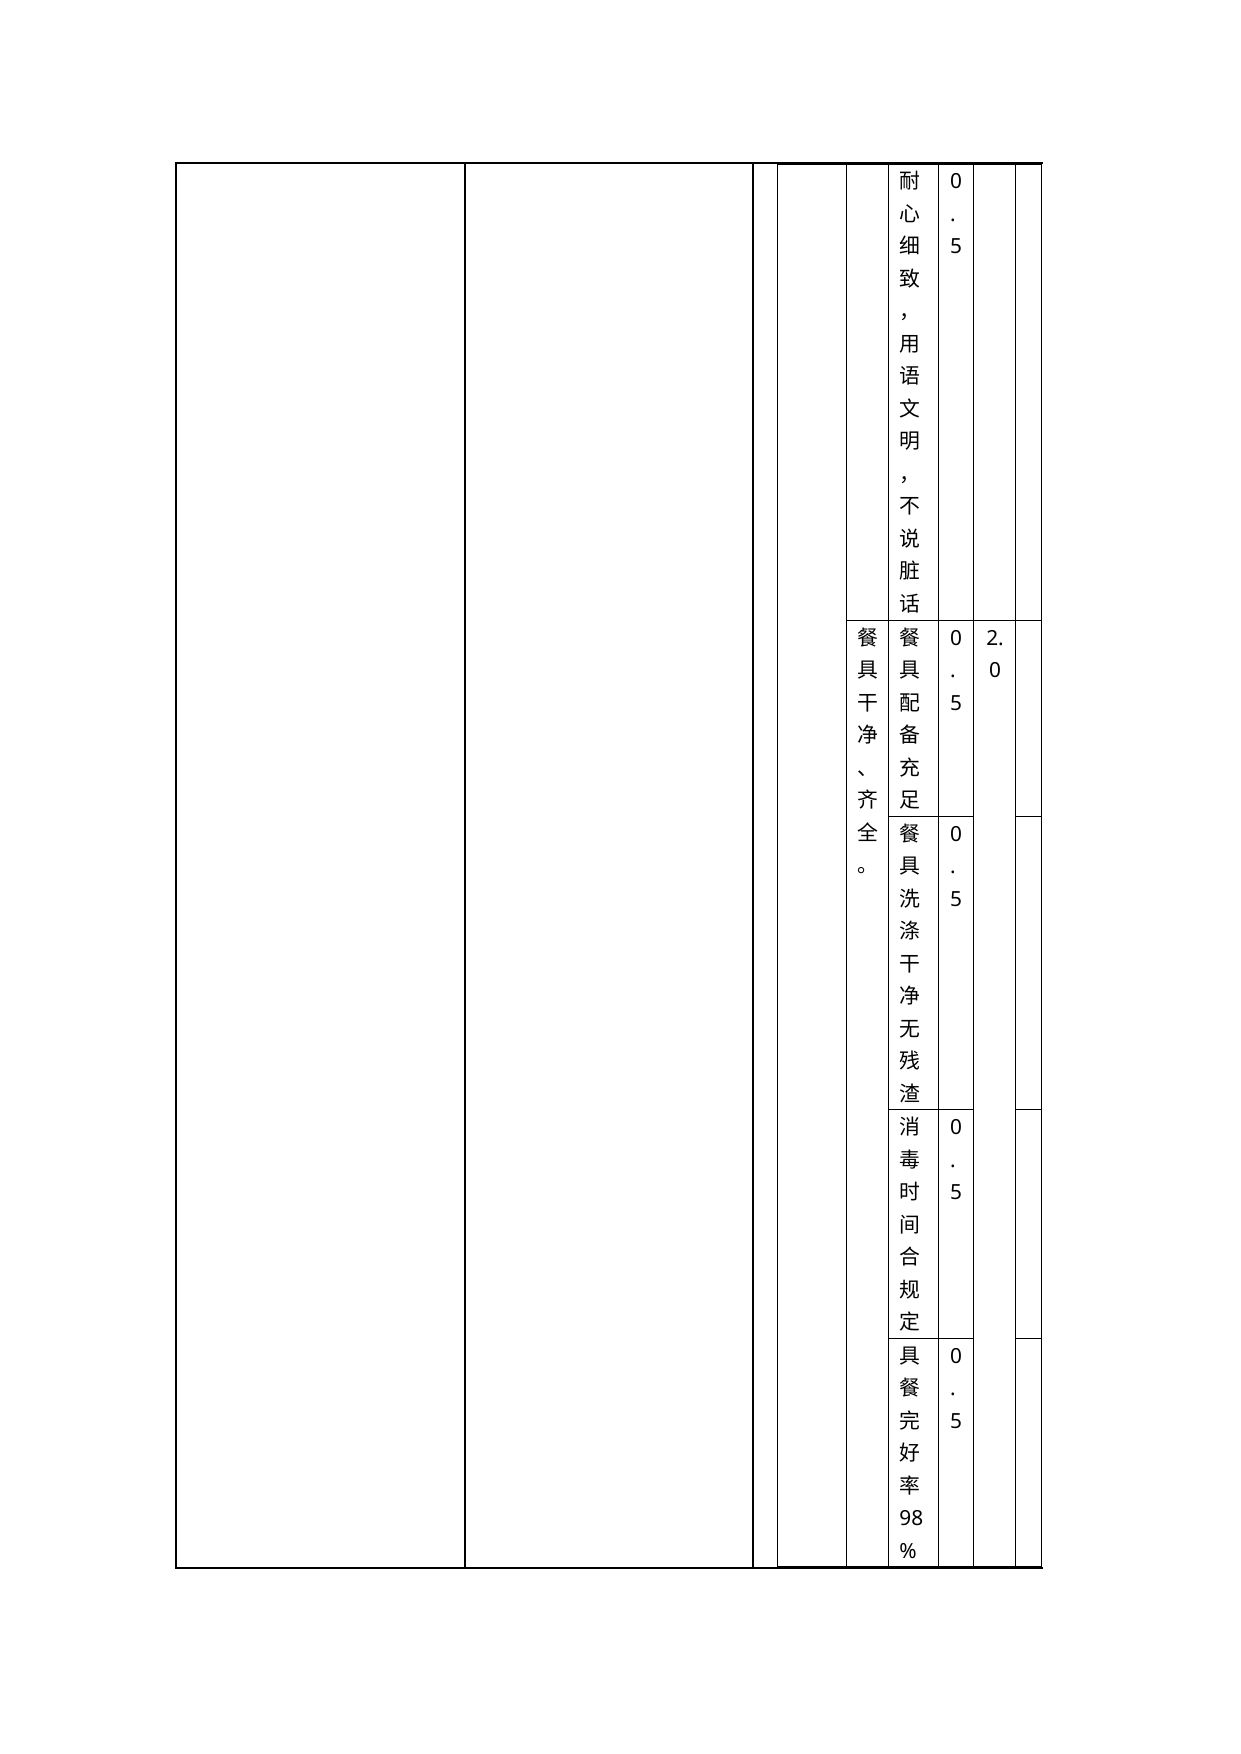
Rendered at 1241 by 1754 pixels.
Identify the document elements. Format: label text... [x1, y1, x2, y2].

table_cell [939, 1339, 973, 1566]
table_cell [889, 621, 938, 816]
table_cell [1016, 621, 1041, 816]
table_cell 1 [177, 164, 464, 1567]
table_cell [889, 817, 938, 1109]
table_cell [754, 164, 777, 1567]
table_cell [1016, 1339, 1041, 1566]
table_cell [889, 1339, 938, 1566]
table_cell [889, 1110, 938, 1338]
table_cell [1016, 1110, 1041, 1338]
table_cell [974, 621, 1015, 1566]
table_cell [778, 165, 846, 1566]
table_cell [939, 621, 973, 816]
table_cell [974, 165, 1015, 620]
table_cell [466, 164, 752, 1567]
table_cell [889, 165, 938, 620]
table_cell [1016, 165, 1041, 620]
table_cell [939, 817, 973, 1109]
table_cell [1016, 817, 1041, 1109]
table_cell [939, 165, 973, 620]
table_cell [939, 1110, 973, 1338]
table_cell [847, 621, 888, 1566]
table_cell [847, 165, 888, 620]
